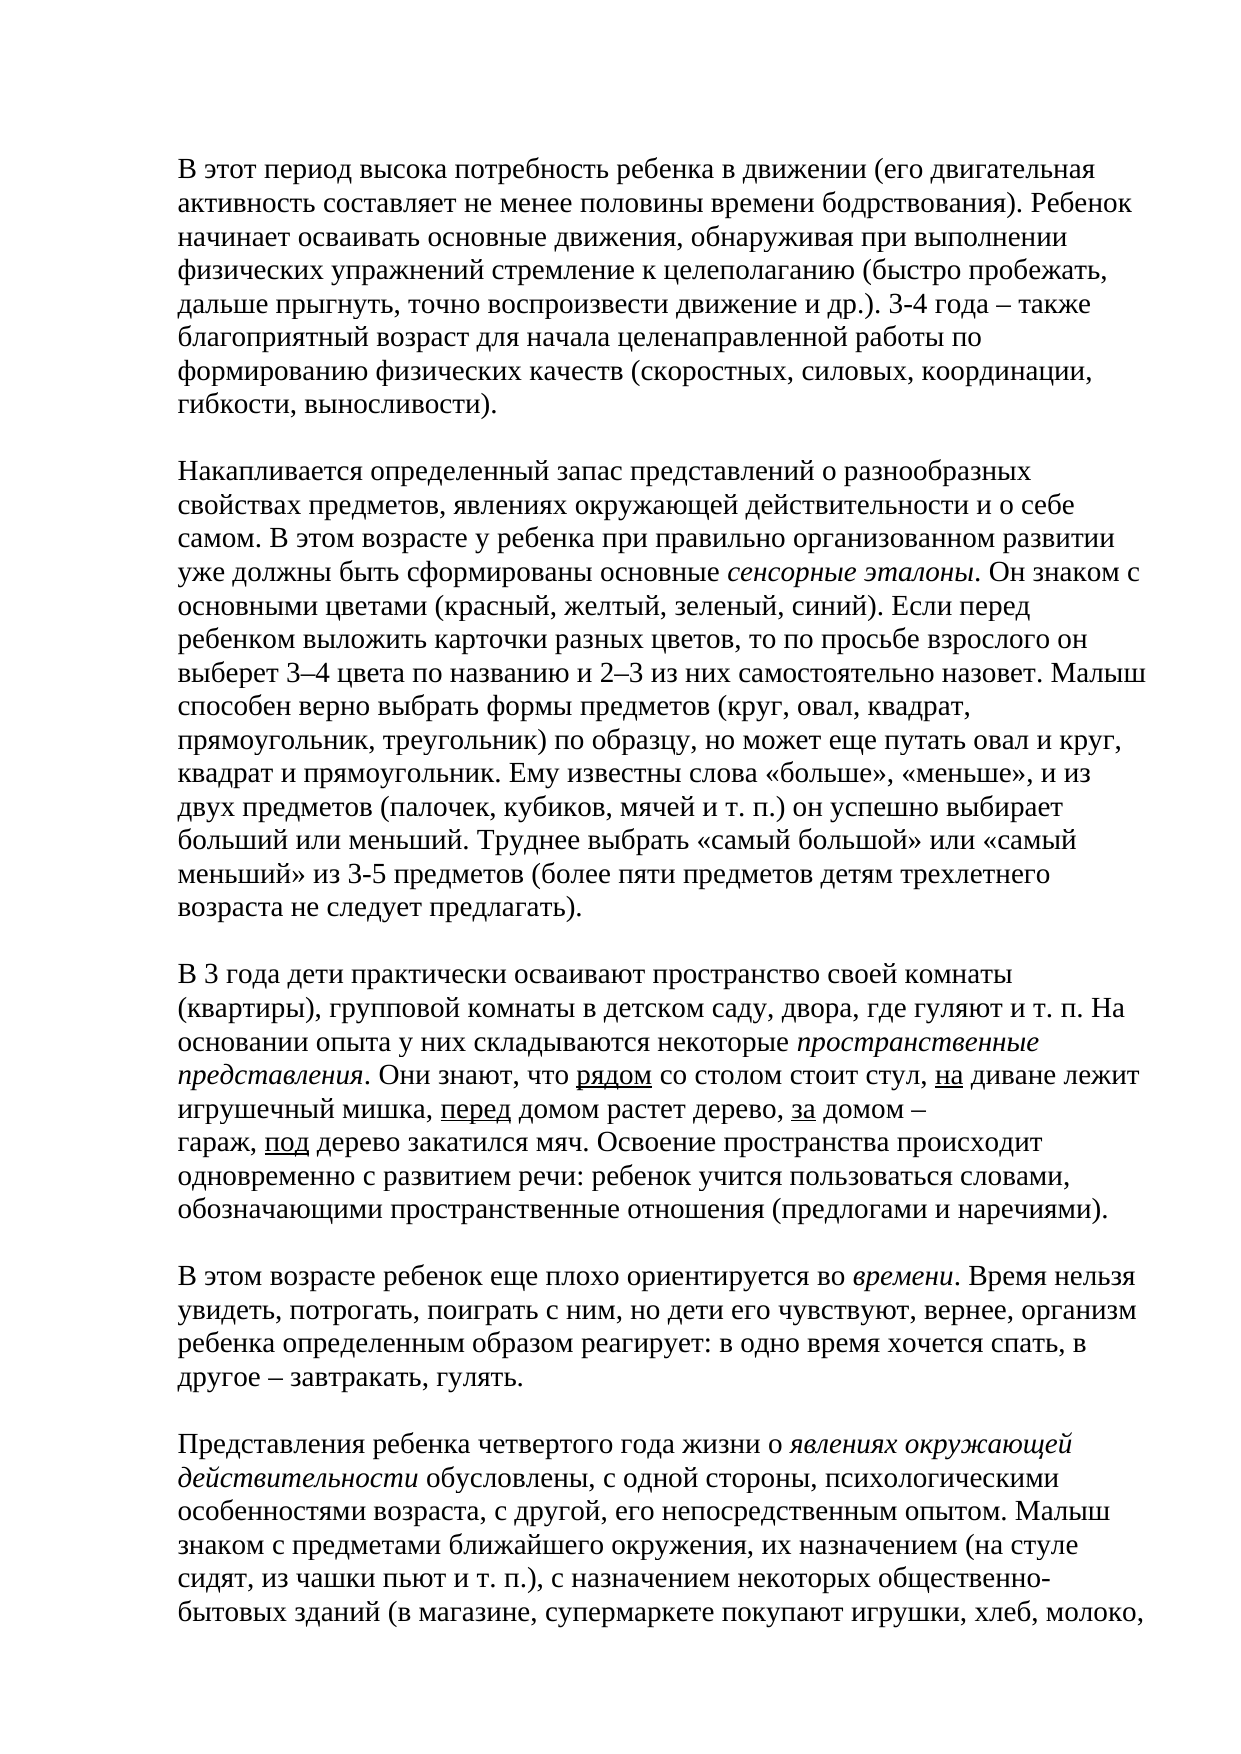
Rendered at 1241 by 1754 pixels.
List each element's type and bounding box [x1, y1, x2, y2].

text [177, 118, 1152, 1627]
